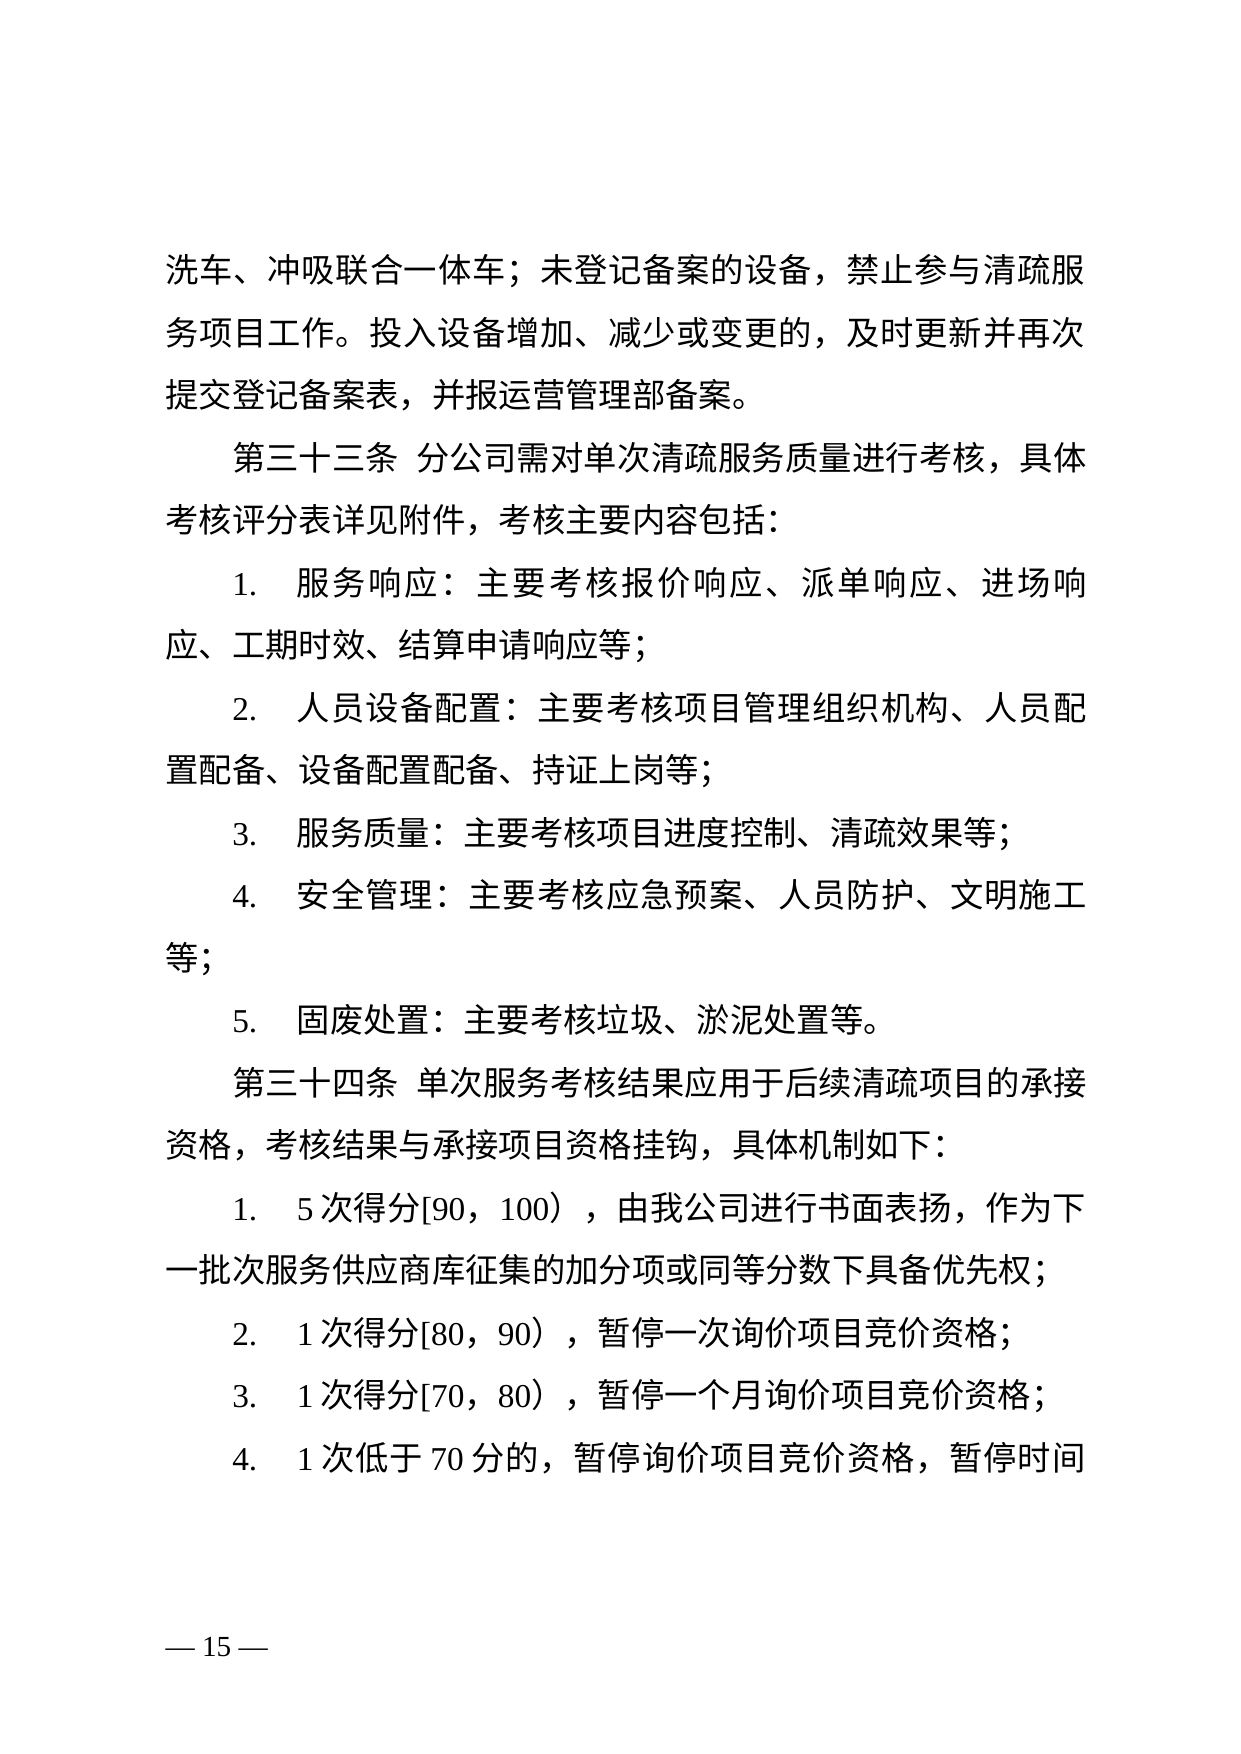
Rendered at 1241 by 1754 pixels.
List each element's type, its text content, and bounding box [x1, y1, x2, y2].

list 服务质量：主要考核项目进度控制、清疏效果等； [165, 795, 1087, 858]
list 5次得分[90，100），由我公司进行书面表扬，作为下一批次服务供应商库征集的加分项或同等分数下具备优先权； [165, 1170, 1087, 1295]
list 分公司需对单次清疏服务质量进行考核，具体考核评分表详见附件，考核主要内容包括： [165, 420, 1087, 545]
list 单次服务考核结果应用于后续清疏项目的承接资格，考核结果与承接项目资格挂钩，具体机制如下： [165, 1045, 1087, 1170]
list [165, 1420, 1087, 1483]
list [165, 233, 1087, 420]
list 人员设备配置：主要考核项目管理组织机构、人员配置配备、设备配置配备、持证上岗等； [165, 670, 1087, 795]
list 安全管理：主要考核应急预案、人员防护、文明施工等； [165, 858, 1087, 983]
list 1次得分[80，90），暂停一次询价项目竞价资格； [165, 1295, 1087, 1358]
list 服务响应：主要考核报价响应、派单响应、进场响应、工期时效、结算申请响应等； [165, 545, 1087, 670]
list 固废处置：主要考核垃圾、淤泥处置等。 [165, 983, 1087, 1045]
list 1次得分[70，80），暂停一个月询价项目竞价资格； [165, 1358, 1087, 1420]
